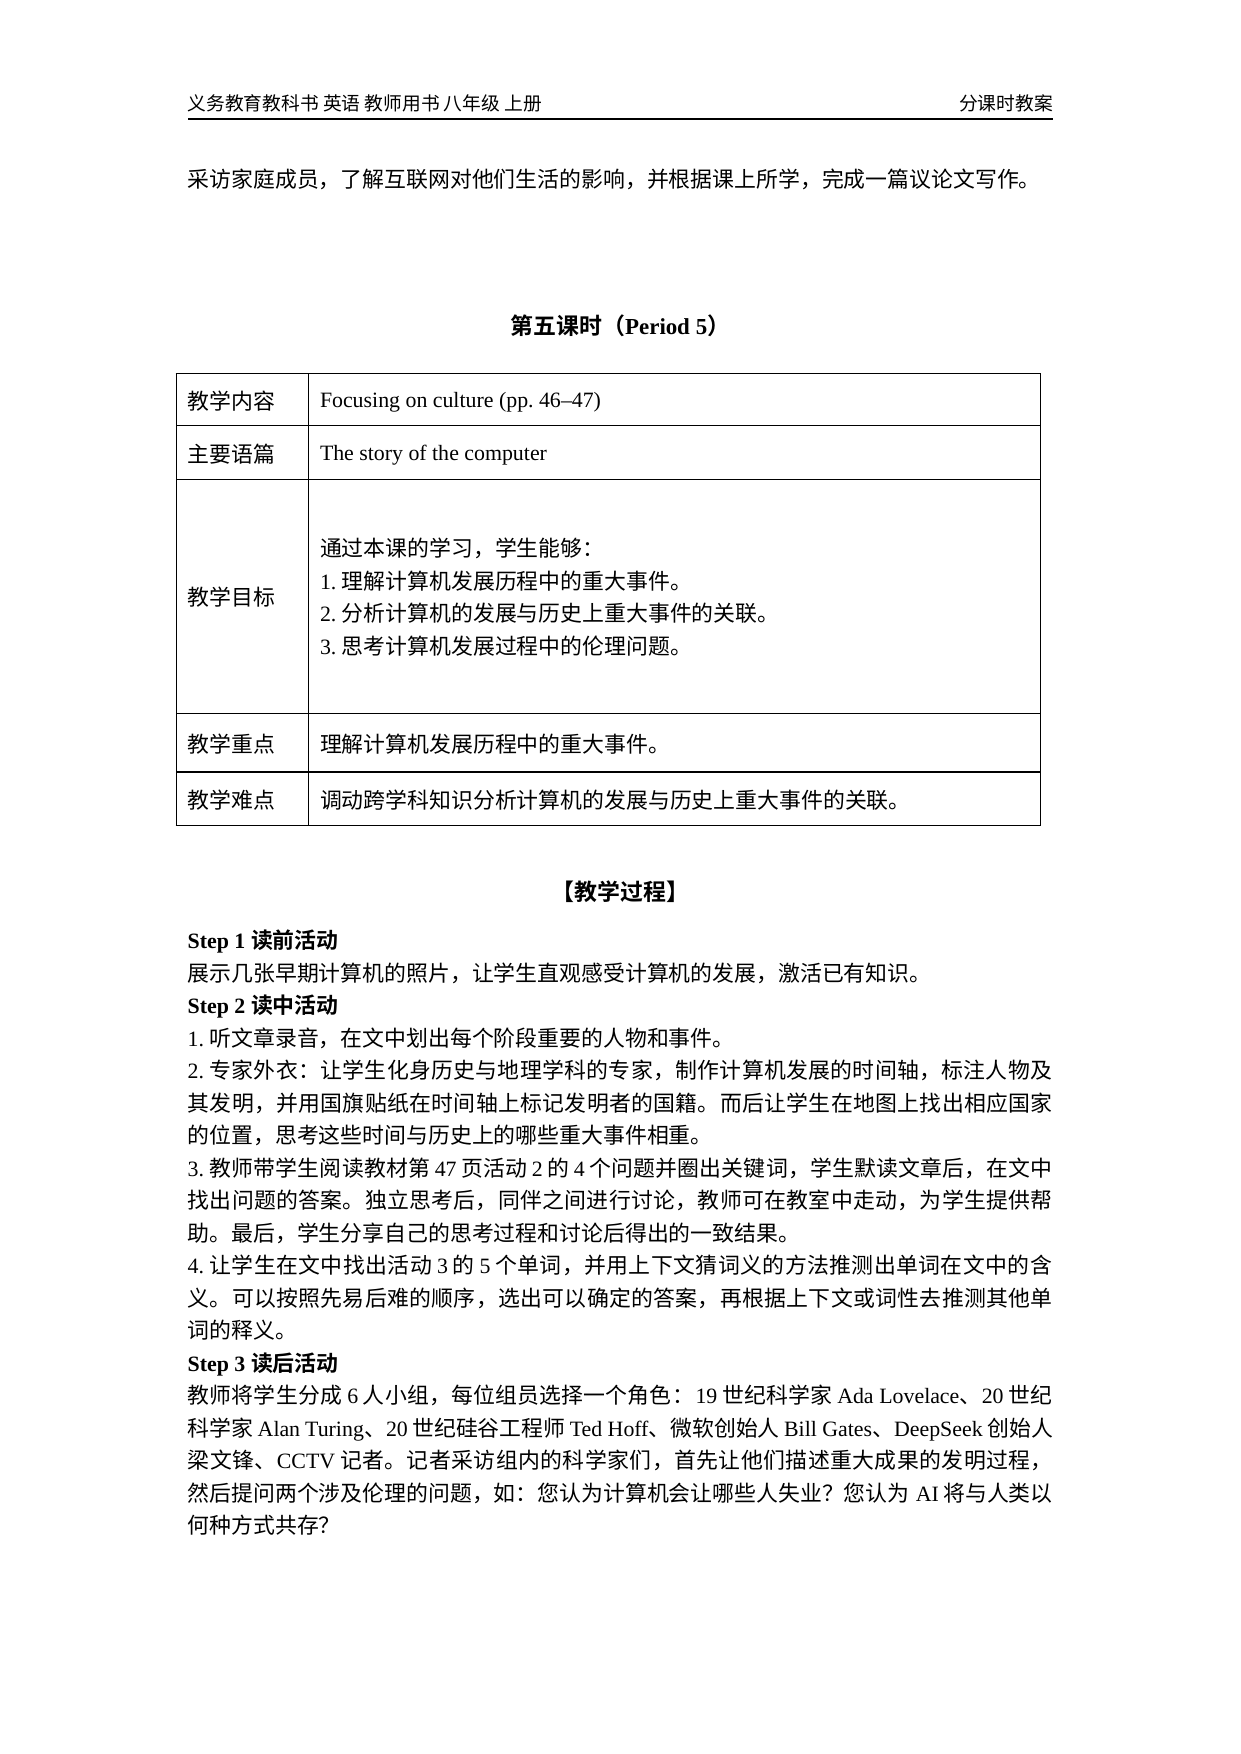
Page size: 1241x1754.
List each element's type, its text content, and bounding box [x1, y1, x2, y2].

list 教师带学生阅读教材第47页活动2的4个问题并圈出关键词，学生默读文章后，在文中找出问题的答案。独立思考后，同伴之间进行讨论，教师可在教室中走动，为学生提供帮助。最后，学生分享自己的思考过程和讨论后得出的一致结果。 [187, 1151, 1053, 1248]
table_cell 通过本课的学习，学生能够： 1. 理解计算机发展历程中的重大事件。 2. 分析计算机的发展与历史上重大事件的关联。 3. 思考计算机发展过程中的伦理问题。 [309, 480, 1040, 713]
table_cell 教学重点 [177, 714, 308, 771]
table_cell 调动跨学科知识分析计算机的发展与历史上重大事件的关联。 [309, 773, 1040, 824]
list 让学生在文中找出活动3的5个单词，并用上下文猜词义的方法推测出单词在文中的含义。可以按照先易后难的顺序，选出可以确定的答案，再根据上下文或词性去推测其他单词的释义。 [187, 1248, 1053, 1346]
table_header 教学内容 [177, 374, 308, 425]
table_header Focusing on culture (pp. 46–47) [309, 374, 1040, 425]
list 专家外衣：让学生化身历史与地理学科的专家，制作计算机发展的时间轴，标注人物及其发明，并用国旗贴纸在时间轴上标记发明者的国籍。而后让学生在地图上找出相应国家的位置，思考这些时间与历史上的哪些重大事件相重。 [187, 1053, 1053, 1151]
list 听文章录音，在文中划出每个阶段重要的人物和事件。 [187, 1021, 1053, 1053]
table_cell 理解计算机发展历程中的重大事件。 [309, 714, 1040, 771]
table_cell 教学难点 [177, 773, 308, 824]
text 展示几张早期计算机的照片，让学生直观感受计算机的发展，激活已有知识。 [187, 956, 1053, 988]
text 【教学过程】 [187, 858, 1053, 923]
text 采访家庭成员，了解互联网对他们生活的影响，并根据课上所学，完成一篇议论文写作。 [187, 162, 1053, 194]
table_cell The story of the computer [309, 426, 1040, 478]
text 教师将学生分成6人小组，每位组员选择一个角色：19世纪科学家Ada Lovelace、20世纪科学家Alan Turing、20世纪硅谷工程师Ted Hoff、微软创始人Bill Gates、DeepSeek创始人梁文锋、CCTV记者。记者采访组内的科学家们，首先让他们描述重大成果的发明过程，然后提问两个涉及伦理的问题，如：您认为计算机会让哪些人失业？您认为AI将与人类以何种方式共存？ [187, 1378, 1053, 1541]
text Step 3 读后活动 [187, 1346, 1053, 1378]
text 第五课时（Period 5） [187, 292, 1053, 357]
table_cell 教学目标 [177, 480, 308, 713]
text Step 2 读中活动 [187, 988, 1053, 1021]
table_cell 主要语篇 [177, 426, 308, 478]
text Step 1 读前活动 [187, 923, 1053, 956]
